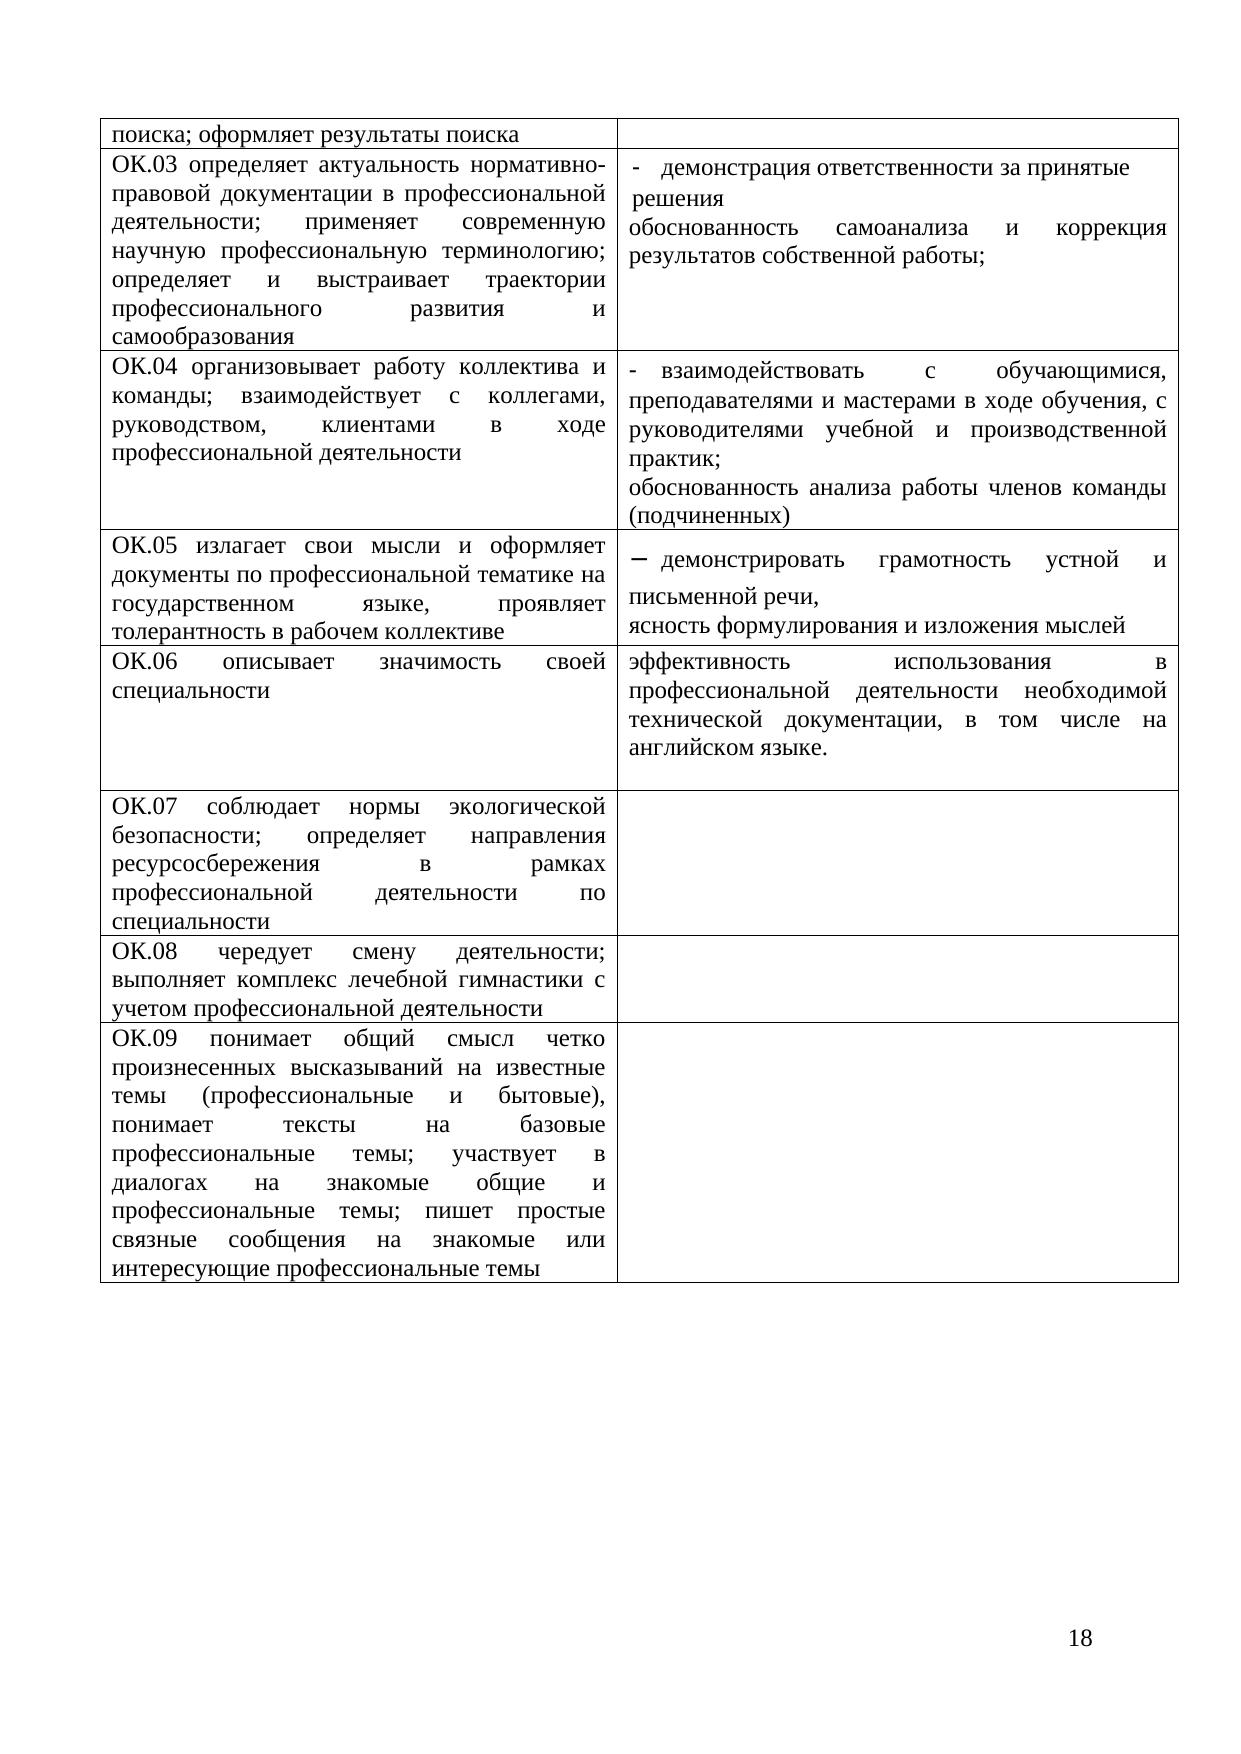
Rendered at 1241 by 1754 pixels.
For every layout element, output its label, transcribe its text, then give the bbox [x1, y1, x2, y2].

table_cell ОК.08 чередует смену деятельности; выполняет комплекс лечебной гимнастики с учетом профессиональной деятельности [101, 936, 617, 1022]
table_cell ОК.06 описывает значимость своей специальности [101, 646, 617, 790]
table_cell [618, 791, 1178, 935]
table_cell ОК.07 соблюдает нормы экологической безопасности; определяет направления ресурсосбережения в рамках профессиональной деятельности по специальности [101, 791, 617, 935]
table_cell ОК.05 излагает свои мысли и оформляет документы по профессиональной тематике на государственном языке, проявляет толерантность в рабочем коллективе [101, 530, 617, 645]
table_cell ОК.09 понимает общий смысл четко произнесенных высказываний на известные темы (профессиональные и бытовые), понимает тексты на базовые профессиональные темы; участвует в диалогах на знакомые общие и профессиональные темы; пишет простые связные сообщения на знакомые или интересующие профессиональные темы [101, 1023, 617, 1282]
table_cell ОК.03 определяет актуальность нормативно-правовой документации в профессиональной деятельности; применяет современную научную профессиональную терминологию; определяет и выстраивает траектории профессионального развития и самообразования [101, 149, 617, 350]
table_cell демонстрация ответственности за принятые решения обоснованность самоанализа и коррекция результатов собственной работы; [618, 149, 1178, 350]
table_cell демонстрировать грамотность устной и письменной речи, ясность формулирования и изложения мыслей [618, 530, 1178, 645]
table_cell эффективность использования в профессиональной деятельности необходимой технической документации, в том числе на английском языке. [618, 646, 1178, 790]
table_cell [618, 119, 1178, 148]
table_cell взаимодействовать с обучающимися, преподавателями и мастерами в ходе обучения, с руководителями учебной и производственной практик; обоснованность анализа работы членов команды (подчиненных) [618, 351, 1178, 529]
table_cell [618, 1023, 1178, 1282]
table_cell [101, 119, 617, 148]
table_cell [618, 936, 1178, 1022]
table_cell ОК.04 организовывает работу коллектива и команды; взаимодействует с коллегами, руководством, клиентами в ходе профессиональной деятельности [101, 351, 617, 529]
